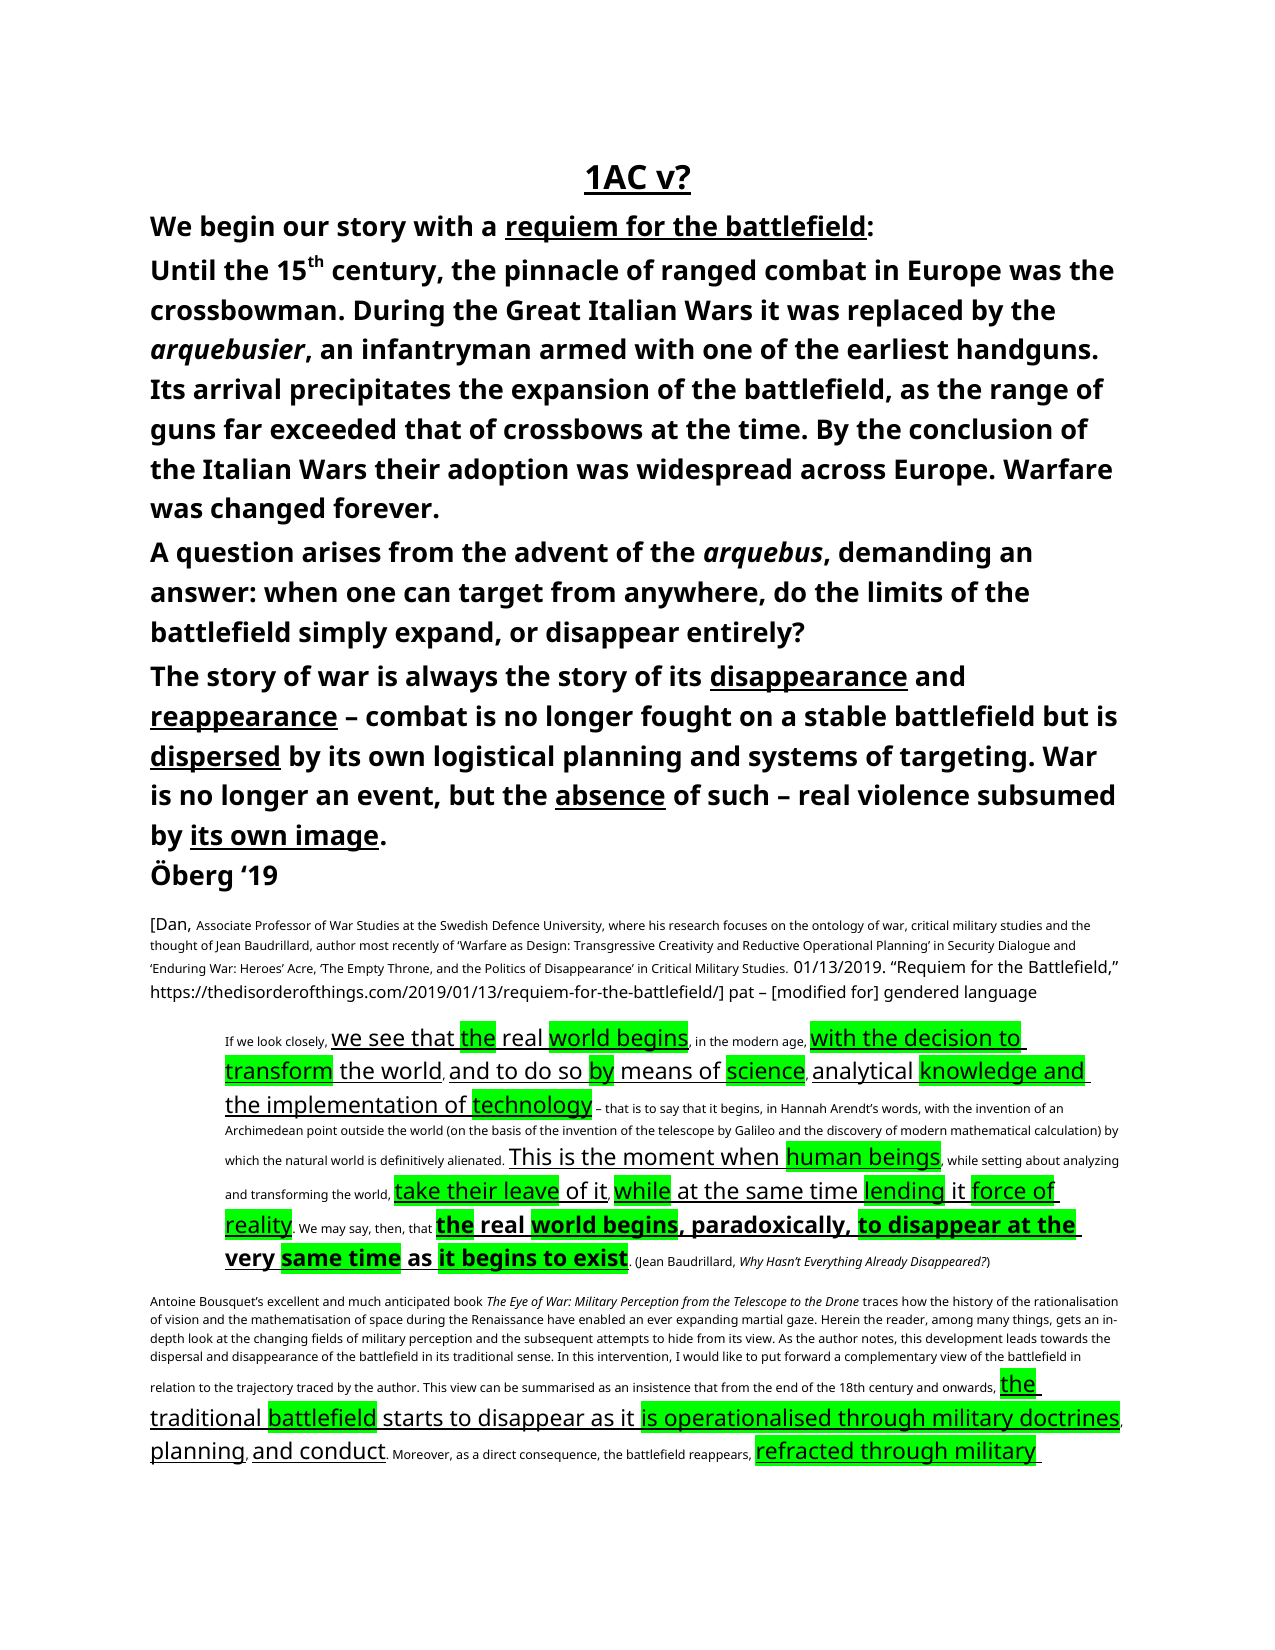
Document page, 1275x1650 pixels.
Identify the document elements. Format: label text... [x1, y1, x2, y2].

subtitle Until the 15th century, the pinnacle of ranged combat in Europe was the crossbowman. During the Great Italian Wars it was replaced by the arquebusier, an infantryman armed with one of the earliest handguns. Its arrival precipitates the expansion of the battlefield, as the range of guns far exceeded that of crossbows at the time. By the conclusion of the Italian Wars their adoption was widespread across Europe. Warfare was changed forever. [150, 251, 1125, 527]
subtitle We begin our story with a requiem for the battlefield: [150, 207, 1125, 244]
text Öberg ‘19 [150, 856, 1125, 893]
subtitle The story of war is always the story of its disappearance and reappearance – combat is no longer fought on a stable battlefield but is dispersed by its own logistical planning and systems of targeting. War is no longer an event, but the absence of such – real violence subsumed by its own image. [150, 657, 1125, 853]
text [Dan, Associate Professor of War Studies at the Swedish Defence University, where his research focuses on the ontology of war, critical military studies and the thought of Jean Baudrillard, author most recently of ‘Warfare as Design: Transgressive Creativity and Reductive Operational Planning’ in Security Dialogue and ‘Enduring War: Heroes’ Acre, ‘The Empty Throne, and the Politics of Disappearance’ in Critical Military Studies. 01/13/2019. “Requiem for the Battlefield,” https://thedisorderofthings.com/2019/01/13/requiem-for-the-battlefield/] pat – [modified for] gendered language [150, 913, 1125, 1003]
subtitle 1AC v? [150, 154, 1125, 199]
text If we look closely, we see that the real world begins, in the modern age, with the decision to transform the world, and to do so by means of science, analytical knowledge and the implementation of technology – that is to say that it begins, in Hannah Arendt’s words, with the invention of an Archimedean point outside the world (on the basis of the invention of the telescope by Galileo and the discovery of modern mathematical calculation) by which the natural world is definitively alienated. This is the moment when human beings, while setting about analyzing and transforming the world, take their leave of it, while at the same time lending it force of reality. We may say, then, that the real world begins, paradoxically, to disappear at the very same time as it begins to exist. (Jean Baudrillard, Why Hasn’t Everything Already Disappeared?) [225, 1021, 1125, 1274]
subtitle A question arises from the advent of the arquebus, demanding an answer: when one can target from anywhere, do the limits of the battlefield simply expand, or disappear entirely? [150, 534, 1125, 650]
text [150, 1293, 1125, 1466]
